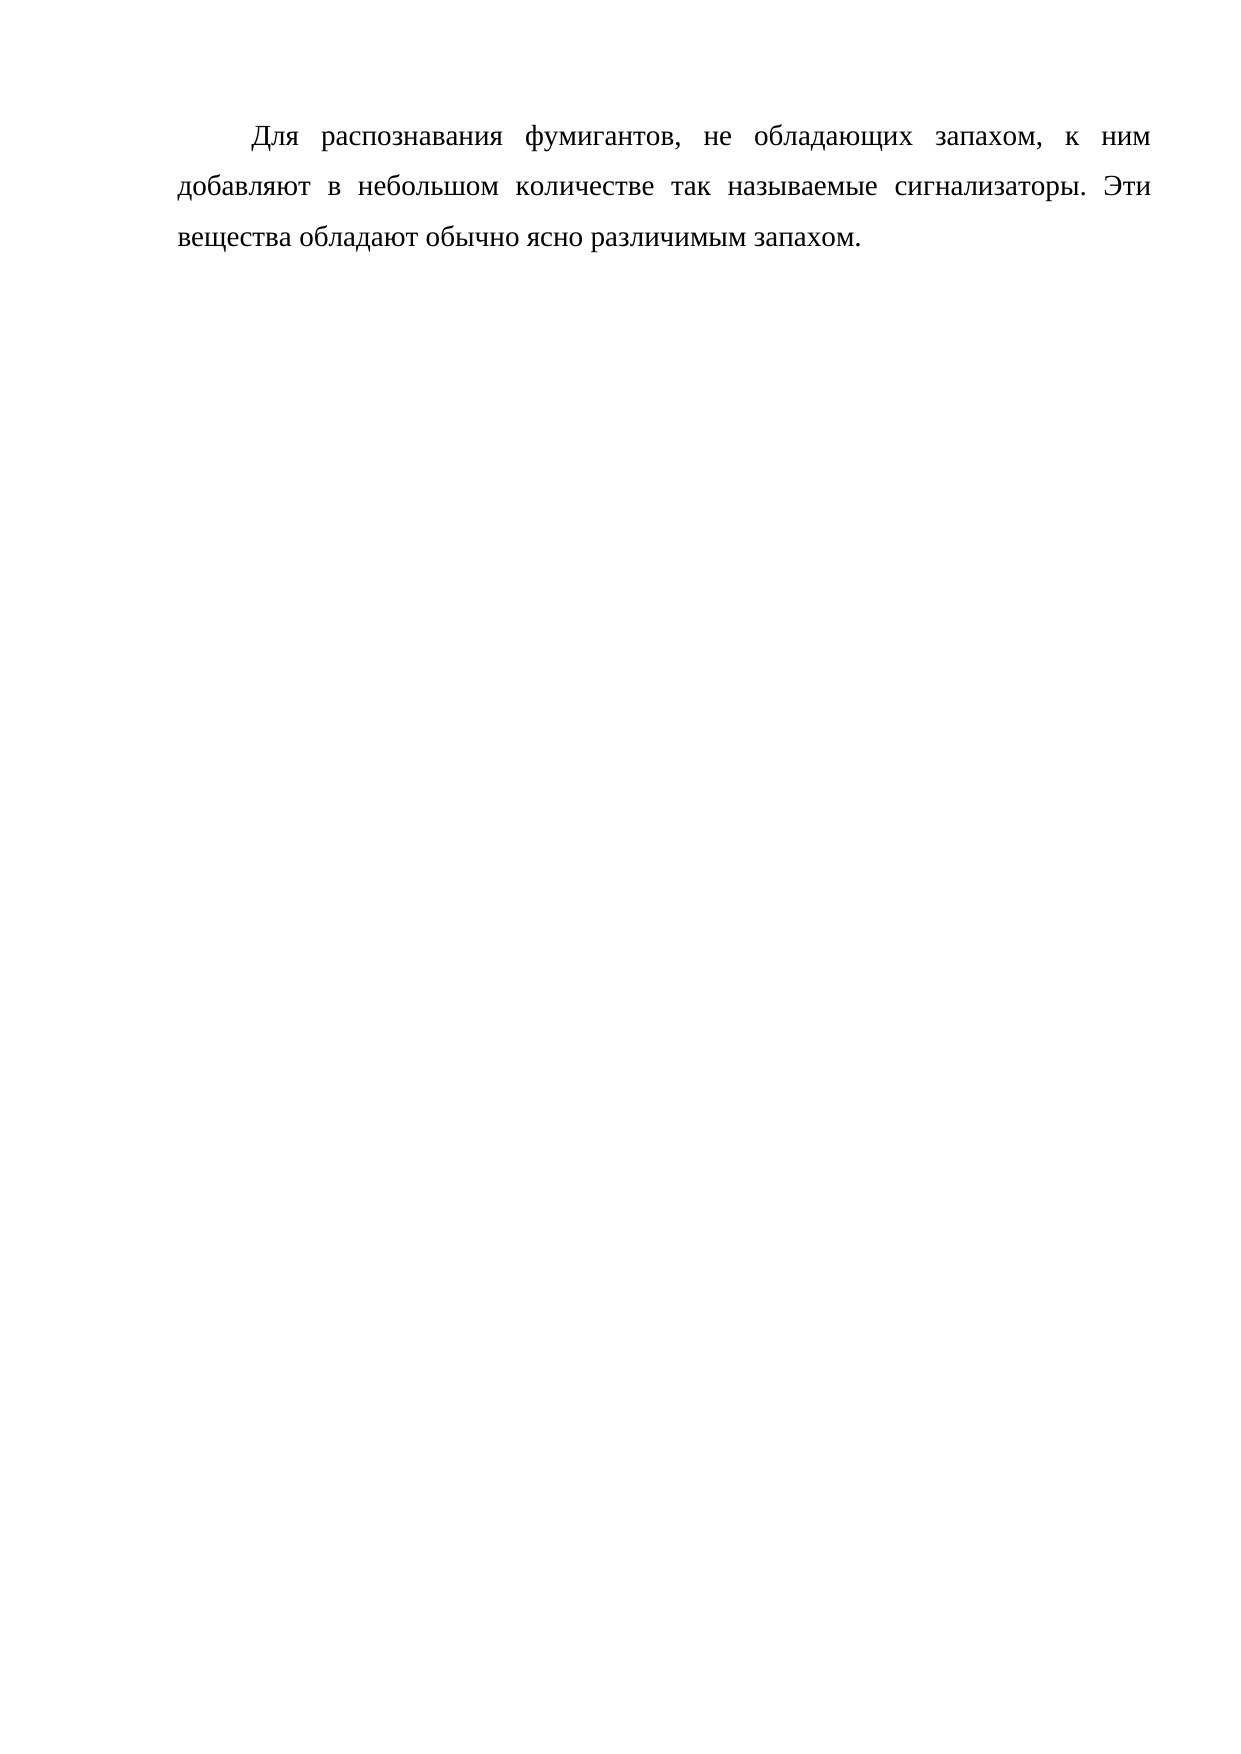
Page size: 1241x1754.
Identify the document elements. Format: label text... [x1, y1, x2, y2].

text Для распознавания фумигантов, не обладающих запахом, к ним добавляют в небольшом количестве так называемые сигнализаторы. Эти вещества обладают обычно ясно различимым запахом. [177, 118, 1152, 252]
